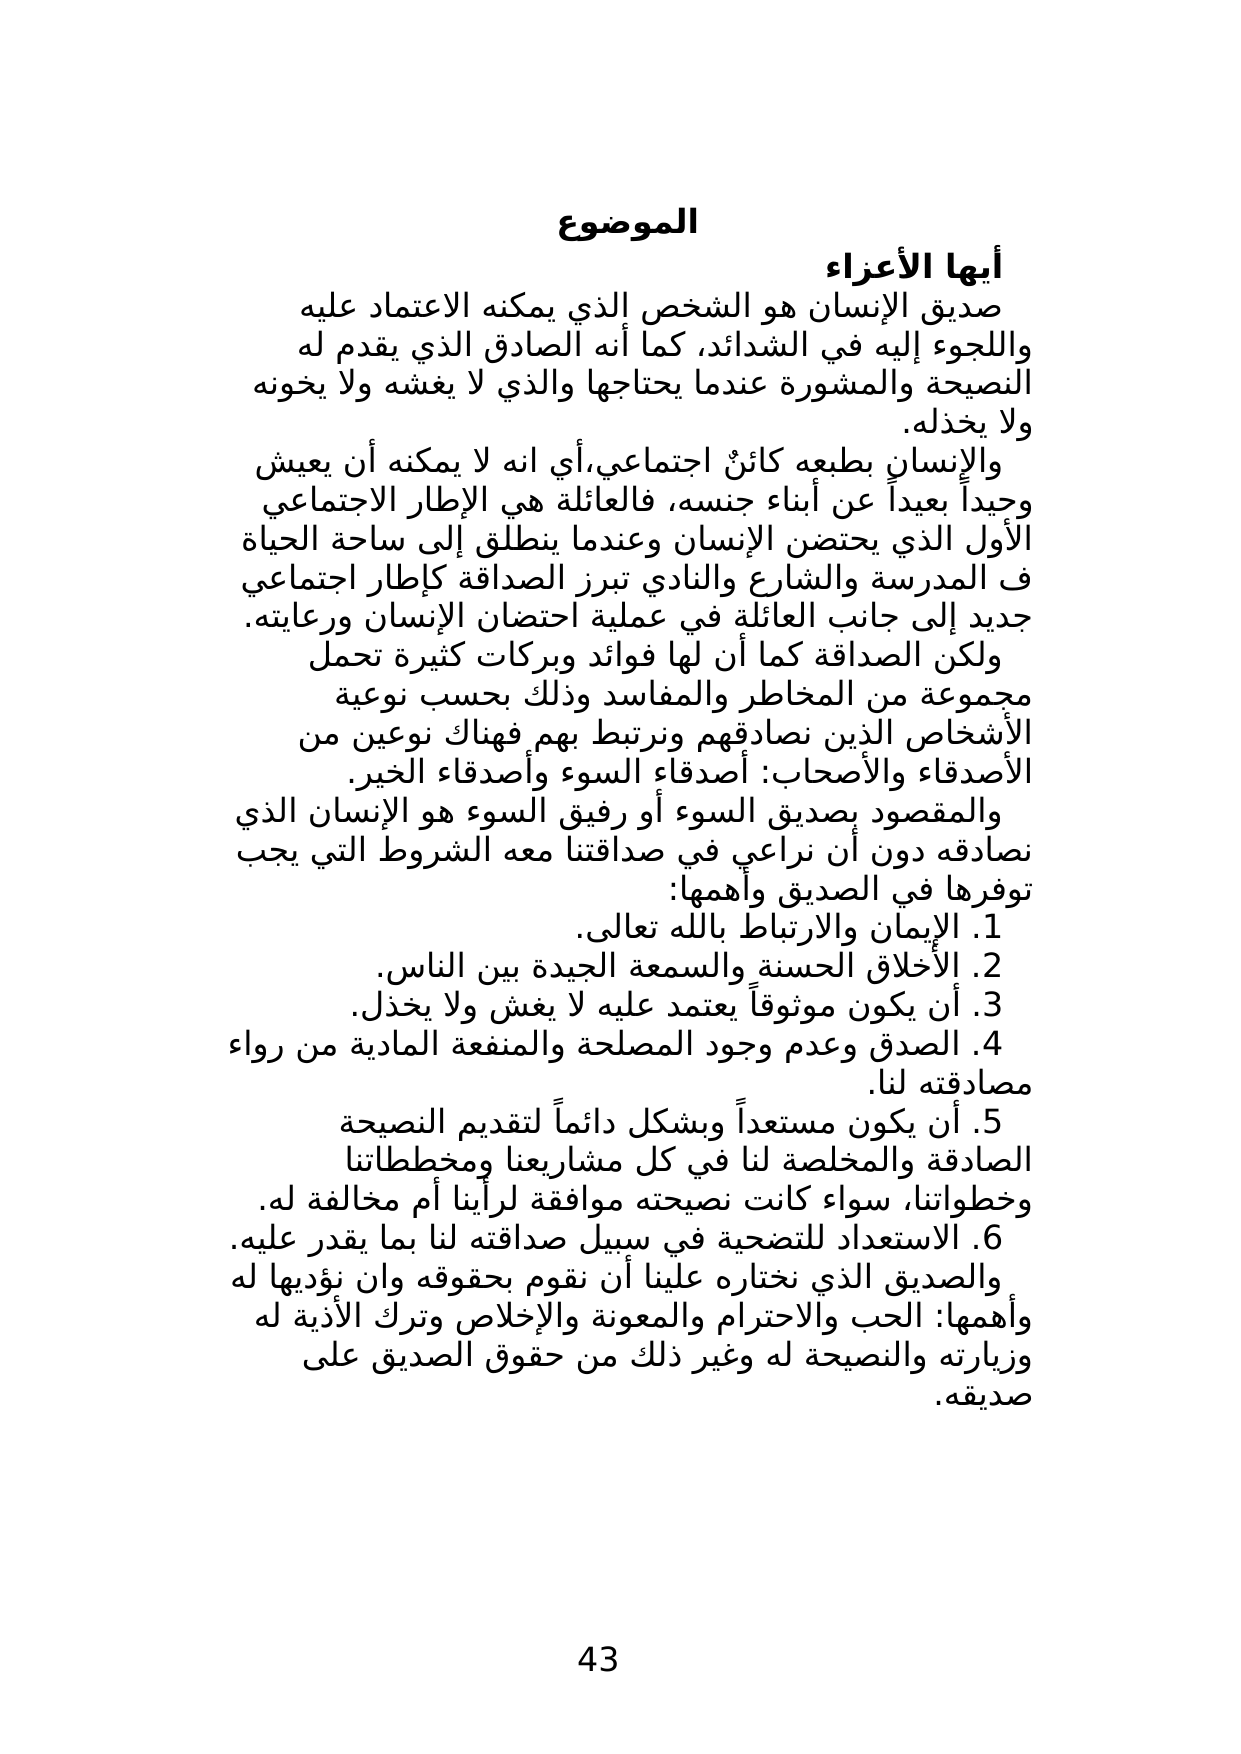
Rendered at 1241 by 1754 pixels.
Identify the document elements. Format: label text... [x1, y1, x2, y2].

text ولكن الصداقة كما أن لها فوائد وبركات كثيرة تحمل مجموعة من المخاطر والمفاسد وذلك بحسب نوعية الأشخاص الذين نصادقهم ونرتبط بهم فهناك نوعين من الأصدقاء والأصحاب: أصدقاء السوء وأصدقاء الخير. [222, 636, 1033, 791]
text 2. الأخلاق الحسنة والسمعة الجيدة بين الناس. [222, 947, 1033, 986]
text والمقصود بصديق السوء أو رفيق السوء هو الإنسان الذي نصادقه دون أن نراعي في صداقتنا معه الشروط التي يجب توفرها في الصديق وأهمها: [222, 791, 1033, 908]
text أيها الأعزاء [222, 247, 1033, 286]
text الموضوع [222, 202, 1033, 241]
text صديق الإنسان هو الشخص الذي يمكنه الاعتماد عليه واللجوء إليه في الشدائد، كما أنه الصادق الذي يقدم له النصيحة والمشورة عندما يحتاجها والذي لا يغشه ولا يخونه ولا يخذله. [222, 286, 1033, 442]
text والصديق الذي نختاره علينا أن نقوم بحقوقه وان نؤديها له وأهمها: الحب والاحترام والمعونة والإخلاص وترك الأذية له وزيارته والنصيحة له وغير ذلك من حقوق الصديق على صديقه. [222, 1257, 1033, 1413]
text 1. الإيمان والارتباط بالله تعالى. [222, 908, 1033, 947]
text والإنسان بطبعه كائنٌ اجتماعي،أي انه لا يمكنه أن يعيش وحيداً بعيداً عن أبناء جنسه، فالعائلة هي الإطار الاجتماعي الأول الذي يحتضن الإنسان وعندما ينطلق إلى ساحة الحياة ف المدرسة والشارع والنادي تبرز الصداقة كإطار اجتماعي جديد إلى جانب العائلة في عملية احتضان الإنسان ورعايته. [222, 442, 1033, 636]
text 4. الصدق وعدم وجود المصلحة والمنفعة المادية من رواء مصادقته لنا. [222, 1024, 1033, 1102]
text 6. الاستعداد للتضحية في سبيل صداقته لنا بما يقدر عليه. [222, 1219, 1033, 1257]
text 5. أن يكون مستعداً وبشكل دائماً لتقديم النصيحة الصادقة والمخلصة لنا في كل مشاريعنا ومخططاتنا وخطواتنا، سواء كانت نصيحته موافقة لرأينا أم مخالفة له. [222, 1102, 1033, 1219]
text 3. أن يكون موثوقاً يعتمد عليه لا يغش ولا يخذل. [222, 986, 1033, 1024]
